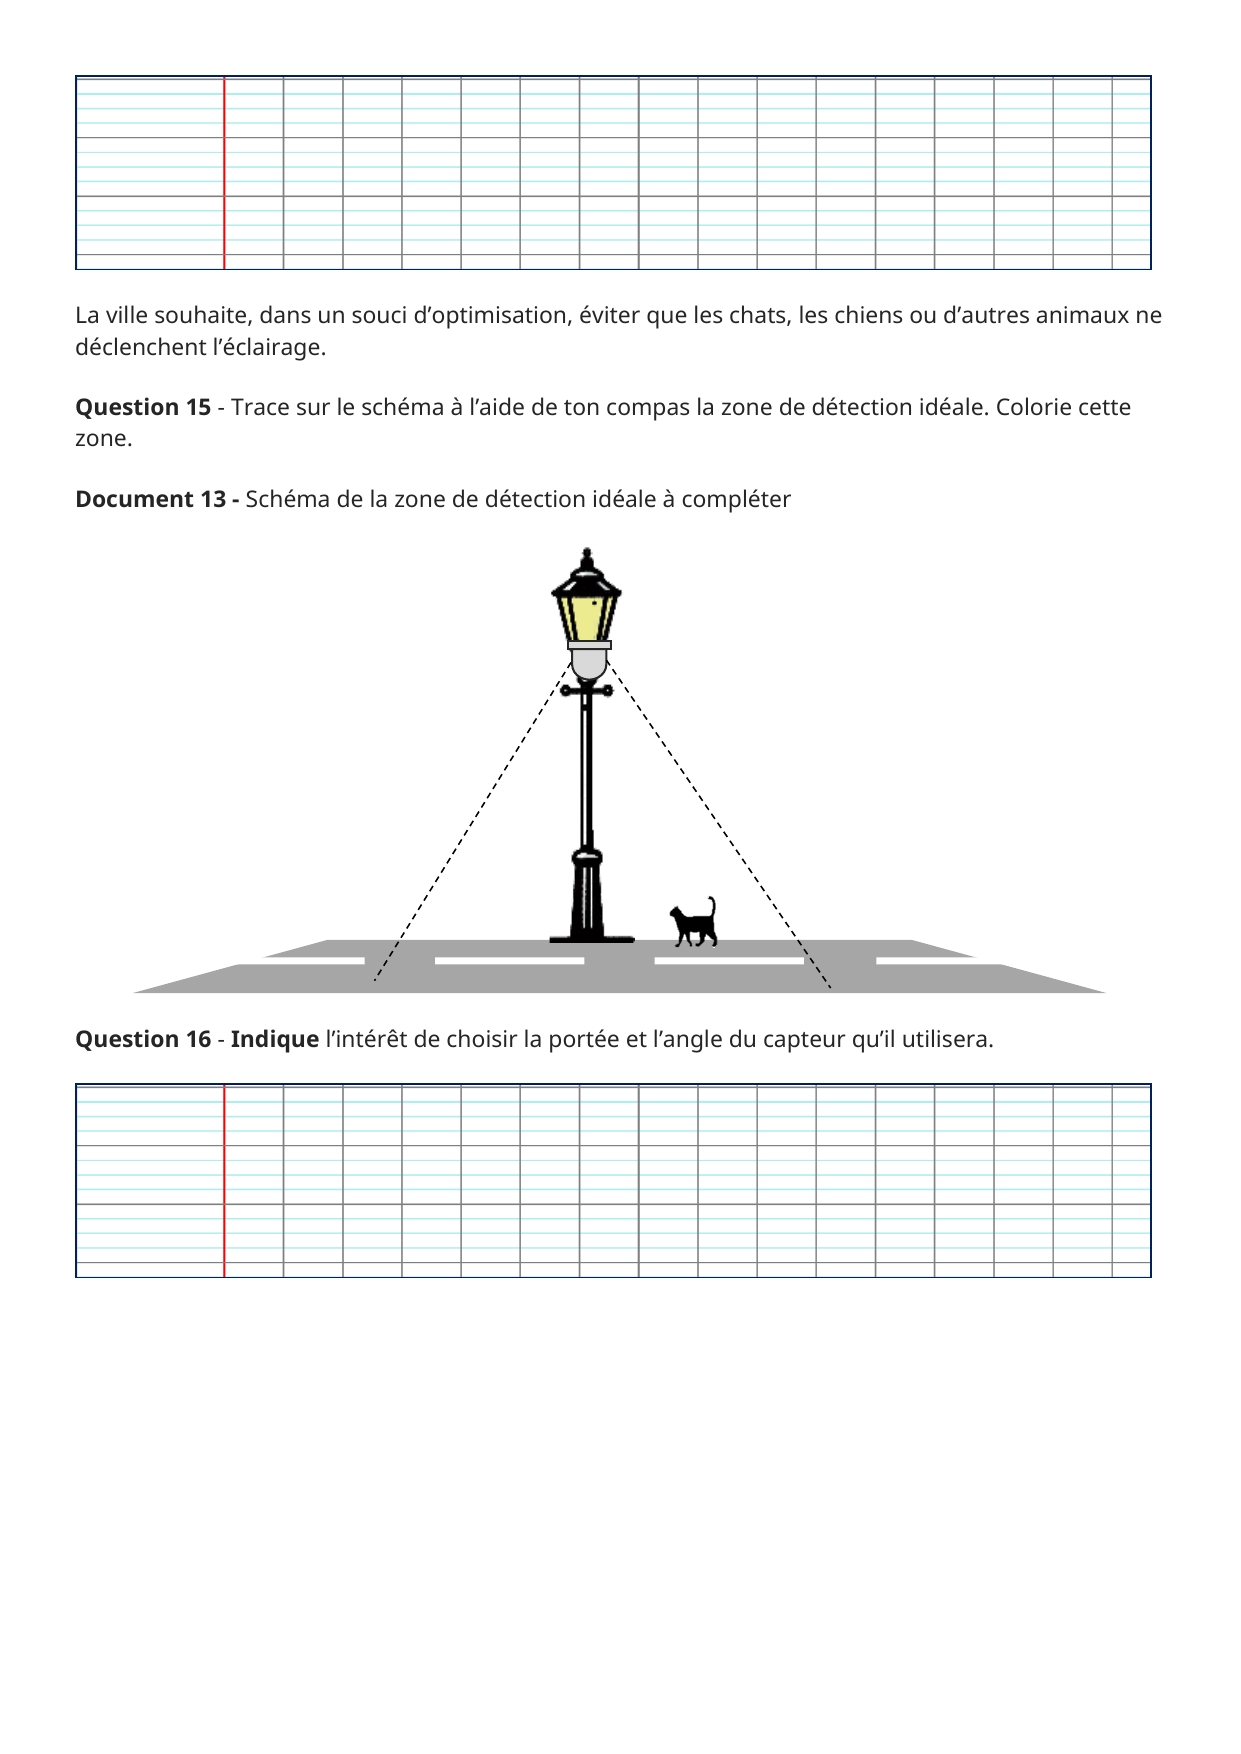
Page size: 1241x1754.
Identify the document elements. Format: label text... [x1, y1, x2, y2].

picture [77, 77, 1150, 269]
text Question 15 - Trace sur le schéma à l’aide de ton compas la zone de détection idéale. Colorie cette zone. [75, 391, 1165, 454]
text Question 16 - Indique l’intérêt de choisir la portée et l’angle du capteur qu’il utilisera. [75, 1022, 1165, 1054]
picture [547, 543, 635, 943]
picture [77, 1085, 1150, 1277]
picture [654, 892, 732, 951]
text Document 13 - Schéma de la zone de détection idéale à compléter [75, 483, 1165, 514]
text La ville souhaite, dans un souci d’optimisation, éviter que les chats, les chiens ou d’autres animaux ne déclenchent l’éclairage. [75, 299, 1165, 362]
